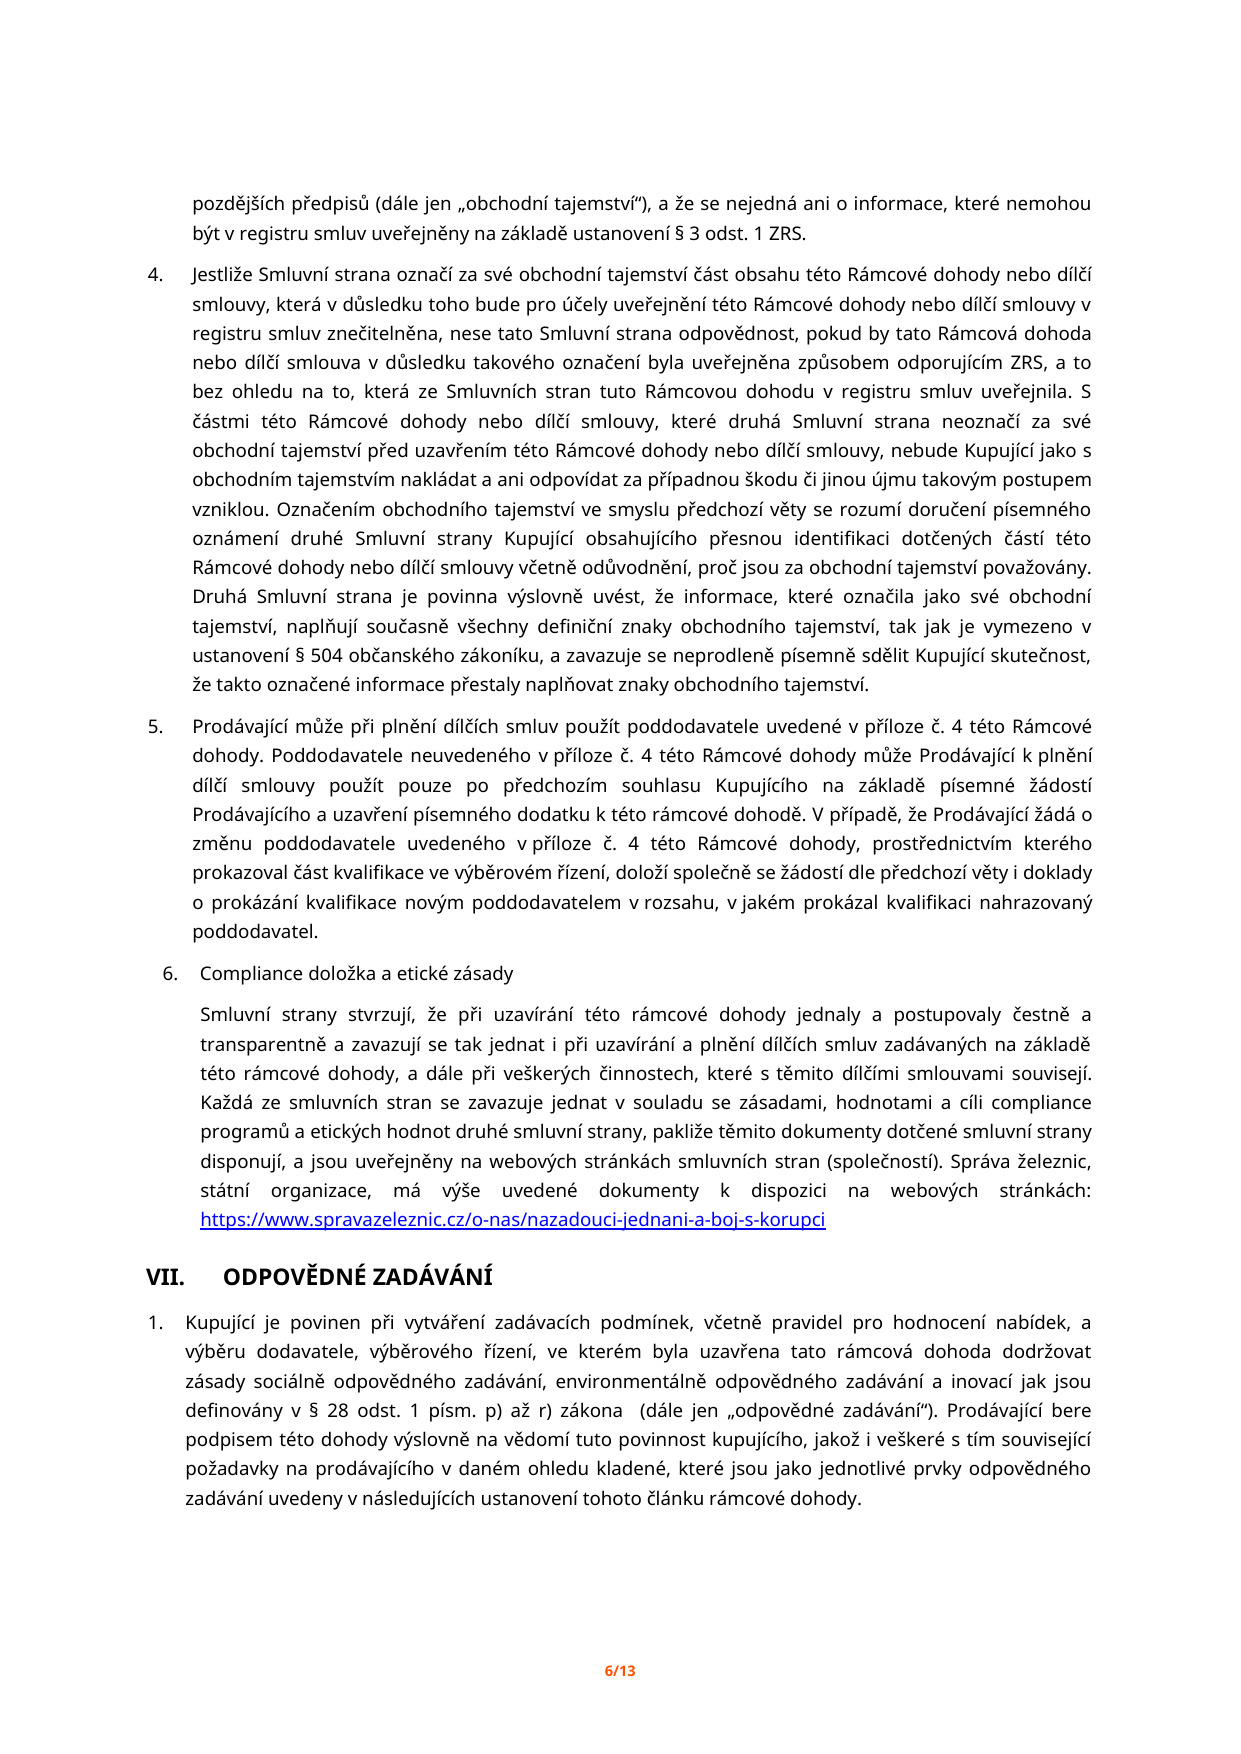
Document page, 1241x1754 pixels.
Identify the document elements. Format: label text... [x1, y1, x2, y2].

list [148, 191, 1093, 246]
list ODPOVĚDNÉ ZADÁVÁNÍ [185, 1261, 1093, 1292]
list Jestliže Smluvní strana označí za své obchodní tajemství část obsahu této Rámcové dohody nebo dílčí smlouvy, která v důsledku toho bude pro účely uveřejnění této Rámcové dohody nebo dílčí smlouvy v registru smluv znečitelněna, nese tato Smluvní strana odpovědnost, pokud by tato Rámcová dohoda nebo dílčí smlouva v důsledku takového označení byla uveřejněna způsobem odporujícím ZRS, a to bez ohledu na to, která ze Smluvních stran tuto Rámcovou dohodu v registru smluv uveřejnila. S částmi této Rámcové dohody nebo dílčí smlouvy, které druhá Smluvní strana neoznačí za své obchodní tajemství před uzavřením této Rámcové dohody nebo dílčí smlouvy, nebude Kupující jako s obchodním tajemstvím nakládat a ani odpovídat za případnou škodu či jinou újmu takovým postupem vzniklou. Označením obchodního tajemství ve smyslu předchozí věty se rozumí doručení písemného oznámení druhé Smluvní strany Kupující obsahujícího přesnou identifikaci dotčených částí této Rámcové dohody nebo dílčí smlouvy včetně odůvodnění, proč jsou za obchodní tajemství považovány. Druhá Smluvní strana je povinna výslovně uvést, že informace, které označila jako své obchodní tajemství, naplňují současně všechny definiční znaky obchodního tajemství, tak jak je vymezeno v ustanovení § 504 občanského zákoníku, a zavazuje se neprodleně písemně sdělit Kupující skutečnost, že takto označené informace přestaly naplňovat znaky obchodního tajemství. [148, 262, 1093, 697]
list Compliance doložka a etické zásady [162, 960, 1093, 986]
list Prodávající může při plnění dílčích smluv použít poddodavatele uvedené v příloze č. 4 této Rámcové dohody. Poddodavatele neuvedeného v příloze č. 4 této Rámcové dohody může Prodávající k plnění dílčí smlouvy použít pouze po předchozím souhlasu Kupujícího na základě písemné žádostí Prodávajícího a uzavření písemného dodatku k této rámcové dohodě. V případě, že Prodávající žádá o změnu poddodavatele uvedeného v příloze č. 4 této Rámcové dohody, prostřednictvím kterého prokazoval část kvalifikace ve výběrovém řízení, doloží společně se žádostí dle předchozí věty i doklady o prokázání kvalifikace novým poddodavatelem v rozsahu, v jakém prokázal kvalifikaci nahrazovaný poddodavatel. [148, 713, 1093, 944]
list Smluvní strany stvrzují, že při uzavírání této rámcové dohody jednaly a postupovaly čestně a transparentně a zavazují se tak jednat i při uzavírání a plnění dílčích smluv zadávaných na základě této rámcové dohody, a dále při veškerých činnostech, které s těmito dílčími smlouvami souvisejí. Každá ze smluvních stran se zavazuje jednat v souladu se zásadami, hodnotami a cíli compliance programů a etických hodnot druhé smluvní strany, pakliže těmito dokumenty dotčené smluvní strany disponují, a jsou uveřejněny na webových stránkách smluvních stran (společností). Správa železnic, státní organizace, má výše uvedené dokumenty k dispozici na webových stránkách: https://www.spravazeleznic.cz/o-nas/nazadouci-jednani-a-boj-s-korupci [200, 1002, 1093, 1232]
list Kupující je povinen při vytváření zadávacích podmínek, včetně pravidel pro hodnocení nabídek, a výběru dodavatele, výběrového řízení, ve kterém byla uzavřena tato rámcová dohoda dodržovat zásady sociálně odpovědného zadávání, environmentálně odpovědného zadávání a inovací jak jsou definovány v § 28 odst. 1 písm. p) až r) zákona (dále jen „odpovědné zadávání“). Prodávající bere podpisem této dohody výslovně na vědomí tuto povinnost kupujícího, jakož i veškeré s tím související požadavky na prodávajícího v daném ohledu kladené, které jsou jako jednotlivé prvky odpovědného zadávání uvedeny v následujících ustanovení tohoto článku rámcové dohody. [148, 1309, 1093, 1511]
